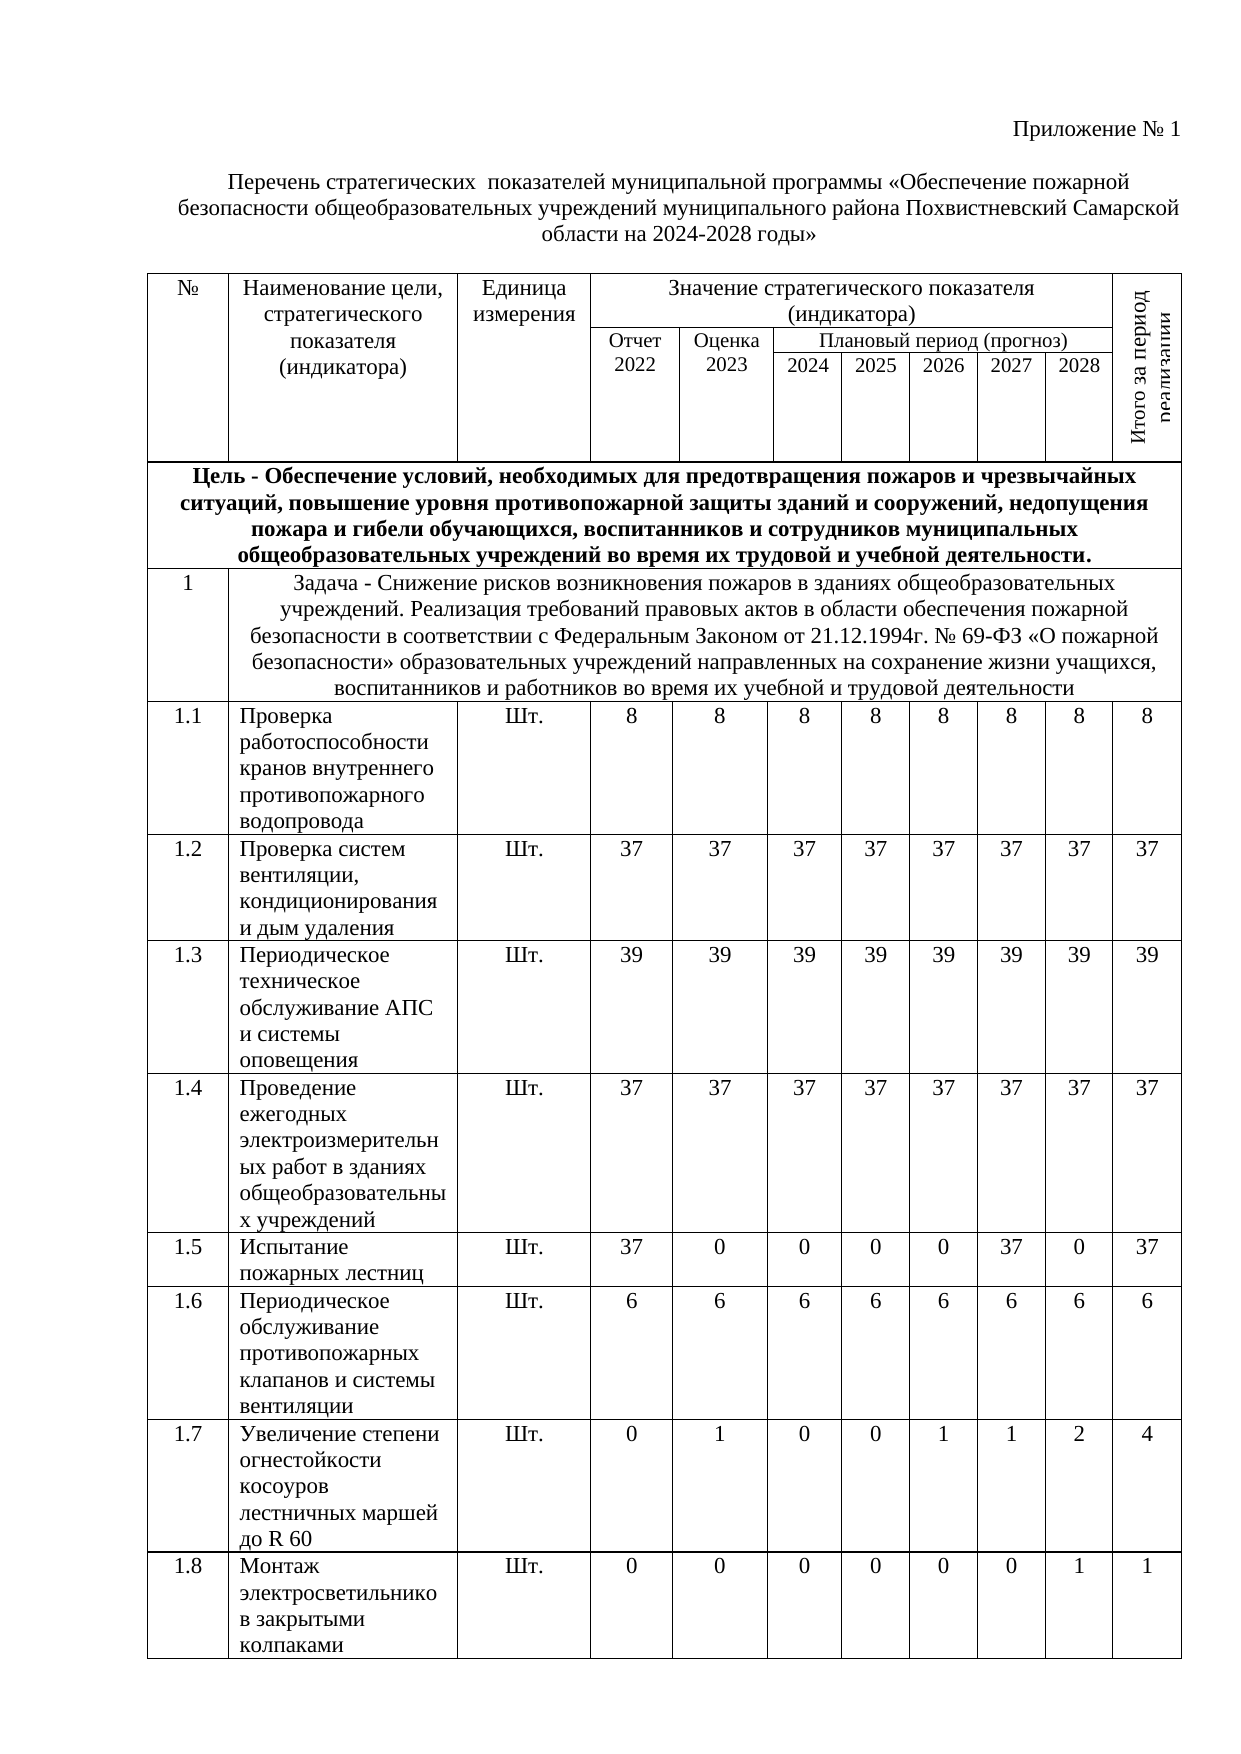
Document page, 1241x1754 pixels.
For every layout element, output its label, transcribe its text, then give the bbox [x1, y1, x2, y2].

table_cell 8 [673, 702, 767, 833]
table_cell 6 [978, 1287, 1045, 1418]
table_cell 1 [910, 1420, 977, 1551]
table_cell 37 [842, 1074, 909, 1232]
table_cell 6 [591, 1287, 672, 1418]
table_cell 1.7 [148, 1420, 228, 1551]
table_cell 39 [1046, 941, 1112, 1073]
table_header № [148, 274, 228, 461]
table_cell 1 [673, 1420, 767, 1551]
table_cell Периодическое техническое обслуживание АПС и системы оповещения [229, 941, 457, 1073]
table_cell 2027 [978, 353, 1045, 461]
table_cell Шт. [458, 1420, 590, 1551]
table_cell 37 [591, 835, 672, 940]
table_cell 39 [978, 941, 1045, 1073]
table_cell 37 [768, 1074, 841, 1232]
table_header Наименование цели, стратегического показателя (индикатора) [229, 274, 457, 461]
table_header Единица измерения [458, 274, 590, 461]
table_cell Цель - Обеспечение условий, необходимых для предотвращения пожаров и чрезвычайных ситуаций, повышение уровня противопожарной защиты зданий и сооружений, недопущения пожара и гибели обучающихся, воспитанников и сотрудников муниципальных общеобразовательных учреждений во время их трудовой и учебной деятельности. [148, 463, 1181, 568]
table_cell 1 [1046, 1553, 1112, 1658]
table_cell 0 [842, 1233, 909, 1286]
table_cell 2028 [1046, 353, 1112, 461]
table_cell 6 [1046, 1287, 1112, 1418]
table_cell 0 [978, 1553, 1045, 1658]
table_cell Шт. [458, 1287, 590, 1418]
table_cell Оценка 2023 [680, 328, 773, 461]
table_cell 1.3 [148, 941, 228, 1073]
table_cell 0 [591, 1553, 672, 1658]
table_cell 8 [768, 702, 841, 833]
table_cell 37 [978, 1233, 1045, 1286]
table_cell 0 [910, 1233, 977, 1286]
table_cell 8 [978, 702, 1045, 833]
table_cell 37 [978, 1074, 1045, 1232]
table_cell 37 [673, 835, 767, 940]
table_cell 1.5 [148, 1233, 228, 1286]
table_cell 0 [768, 1553, 841, 1658]
table_cell 6 [768, 1287, 841, 1418]
table_cell 39 [910, 941, 977, 1073]
table_cell 0 [673, 1553, 767, 1658]
table_cell Периодическое обслуживание противопожарных клапанов и системы вентиляции [229, 1287, 457, 1418]
table_cell 6 [842, 1287, 909, 1418]
table_cell 39 [842, 941, 909, 1073]
table_cell Проведение ежегодных электроизмерительных работ в зданиях общеобразовательных учреждений [229, 1074, 457, 1232]
table_cell 1.4 [148, 1074, 228, 1232]
table_cell 39 [768, 941, 841, 1073]
table_cell 0 [910, 1553, 977, 1658]
table_cell 37 [591, 1074, 672, 1232]
table_cell 1.8 [148, 1553, 228, 1658]
table_cell 39 [591, 941, 672, 1073]
table_cell 6 [1113, 1287, 1181, 1418]
text Перечень стратегических показателей муниципальной программы «Обеспечение пожарной безопасности общеобразовательных учреждений муниципального района Похвистневский Самарской области на 2024-2028 годы» [177, 168, 1181, 247]
table_cell Проверка работоспособности кранов внутреннего противопожарного водопровода [229, 702, 457, 833]
table_cell 0 [591, 1420, 672, 1551]
table_cell Шт. [458, 835, 590, 940]
text Приложение № 1 [177, 115, 1181, 141]
table_cell 8 [591, 702, 672, 833]
table_cell Шт. [458, 702, 590, 833]
table_cell 1 [1113, 1553, 1181, 1658]
table_cell Шт. [458, 1553, 590, 1658]
table_cell 1 [978, 1420, 1045, 1551]
table_cell 37 [910, 1074, 977, 1232]
table_cell Отчет 2022 [591, 328, 679, 461]
table_cell 37 [978, 835, 1045, 940]
table_cell Шт. [458, 941, 590, 1073]
table_cell 37 [1113, 1074, 1181, 1232]
table_cell 6 [910, 1287, 977, 1418]
table_cell 37 [768, 835, 841, 940]
table_cell 37 [842, 835, 909, 940]
table_cell 1.1 [148, 702, 228, 833]
table_cell 4 [1113, 1420, 1181, 1551]
table_cell Шт. [458, 1074, 590, 1232]
table_cell 39 [673, 941, 767, 1073]
table_cell 8 [910, 702, 977, 833]
table_cell 2025 [842, 353, 909, 461]
table_cell 39 [1113, 941, 1181, 1073]
table_cell 37 [591, 1233, 672, 1286]
table_cell 37 [910, 835, 977, 940]
table_cell 37 [1046, 835, 1112, 940]
table_cell 1 [148, 569, 228, 701]
table_cell 0 [1046, 1233, 1112, 1286]
table_cell 8 [1046, 702, 1112, 833]
table_cell Шт. [458, 1233, 590, 1286]
table_cell 37 [1113, 1233, 1181, 1286]
table_cell 1.6 [148, 1287, 228, 1418]
table_cell 6 [673, 1287, 767, 1418]
table_cell 0 [842, 1553, 909, 1658]
table_cell Плановый период (прогноз) [774, 328, 1112, 352]
table_cell 2026 [910, 353, 977, 461]
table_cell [229, 1553, 457, 1658]
table_cell Проверка систем вентиляции, кондиционирования и дым удаления [229, 835, 457, 940]
table_cell 0 [768, 1233, 841, 1286]
table_cell 37 [1046, 1074, 1112, 1232]
table_cell Задача - Снижение рисков возникновения пожаров в зданиях общеобразовательных учреждений. Реализация требований правовых актов в области обеспечения пожарной безопасности в соответствии с Федеральным Законом от 21.12.1994г. № 69-ФЗ «О пожарной безопасности» образовательных учреждений направленных на сохранение жизни учащихся, воспитанников и работников во время их учебной и трудовой деятельности [229, 569, 1181, 701]
table_cell Испытание пожарных лестниц [229, 1233, 457, 1286]
table_cell 8 [842, 702, 909, 833]
table_cell 37 [673, 1074, 767, 1232]
table_header Значение стратегического показателя (индикатора) [591, 274, 1112, 327]
table_cell 37 [1113, 835, 1181, 940]
table_cell 8 [1113, 702, 1181, 833]
table_cell Увеличение степени огнестойкости косоуров лестничных маршей до R 60 [229, 1420, 457, 1551]
table_cell 0 [842, 1420, 909, 1551]
table_cell 1.2 [148, 835, 228, 940]
table_cell 2024 [774, 353, 841, 461]
table_cell 2 [1046, 1420, 1112, 1551]
table_header Итого за период реализации [1113, 274, 1181, 461]
table_cell 0 [768, 1420, 841, 1551]
table_cell 0 [673, 1233, 767, 1286]
